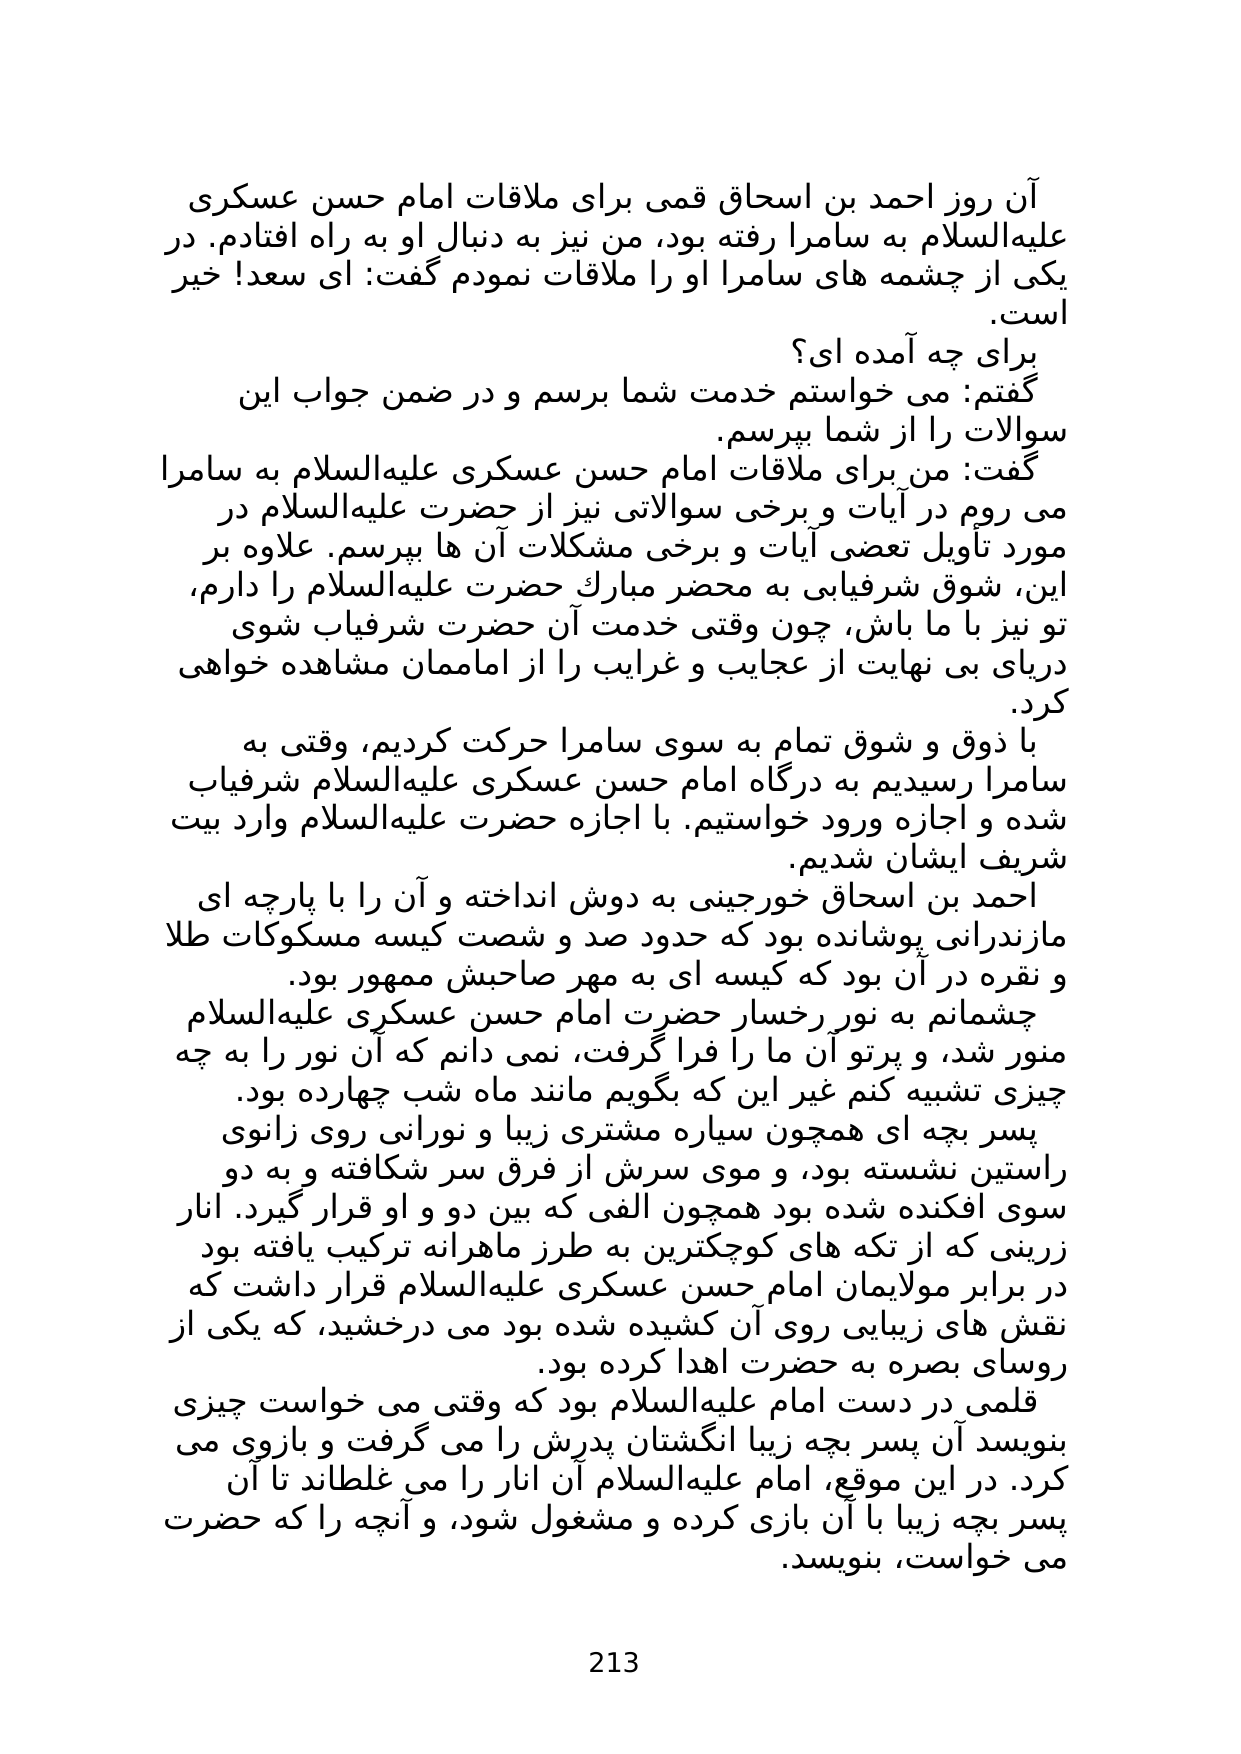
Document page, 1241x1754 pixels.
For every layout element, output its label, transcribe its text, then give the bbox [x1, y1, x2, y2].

text براى چه آمده اى؟ [159, 333, 1069, 371]
text چشمانم به نور رخسار حضرت امام حسن عسكرى عليه‌السلام منور شد، و پرتو آن ما را فرا گرفت، نمى دانم كه آن نور را به چه چيزى تشبيه كنم غير اين كه بگويم مانند ماه شب چهارده بود. [159, 993, 1069, 1110]
text احمد بن اسحاق خورجينى به دوش انداخته و آن را با پارچه اى مازندرانى پوشانده بود كه حدود صد و شصت كيسه مسكوكات طلا و نقره در آن بود كه كيسه اى به مهر صاحبش ممهور بود. [159, 877, 1069, 993]
text آن روز احمد بن اسحاق قمى براى ملاقات امام حسن عسكرى عليه‌السلام به سامرا رفته بود، من نيز به دنبال او به راه افتادم. در يكى از چشمه هاى سامرا او را ملاقات نمودم گفت: اى سعد! خير است. [159, 177, 1069, 333]
text قلمى در دست امام عليه‌السلام بود كه وقتى مى خواست چيزى بنويسد آن پسر بچه زيبا انگشتان پدرش را مى گرفت و بازوى مى كرد. در اين موقع، امام عليه‌السلام آن انار را مى غلطاند تا آن پسر بچه زيبا با آن بازى كرده و مشغول شود، و آنچه را كه حضرت مى خواست، بنويسد. [159, 1382, 1069, 1576]
text پسر بچه اى همچون سياره مشترى زيبا و نورانى روى زانوى راستين نشسته بود، و موى سرش از فرق سر شكافته و به دو سوى افكنده شده بود همچون الفى كه بين دو و او قرار گيرد. انار زرينى كه از تكه هاى كوچكترين به طرز ماهرانه تركيب يافته بود در برابر مولايمان امام حسن عسكرى عليه‌السلام قرار داشت كه نقش هاى زيبايى روى آن كشيده شده بود مى درخشيد، كه يكى از روساى بصره به حضرت اهدا كرده بود. [159, 1110, 1069, 1382]
text گفت: من براى ملاقات امام حسن عسكرى عليه‌السلام به سامرا مى روم در آيات و برخى سوالاتى نيز از حضرت عليه‌السلام در مورد تأويل تعضى آيات و برخى مشكلات آن ها بپرسم. علاوه بر اين، شوق شرفيابى به محضر مبارك حضرت عليه‌السلام را دارم، تو نيز با ما باش، چون وقتى خدمت آن حضرت شرفياب شوى درياى بى نهايت از عجايب و غرايب را از اماممان مشاهده خواهى كرد. [159, 449, 1069, 721]
text با ذوق و شوق تمام به سوى سامرا حركت كرديم، وقتى به سامرا رسيديم به درگاه امام حسن عسكرى عليه‌السلام شرفياب شده و اجازه ورود خواستيم. با اجازه حضرت عليه‌السلام وارد بيت شريف ايشان شديم. [159, 721, 1069, 877]
text گفتم: مى خواستم خدمت شما برسم و در ضمن جواب اين سوالات را از شما بپرسم. [159, 371, 1069, 449]
